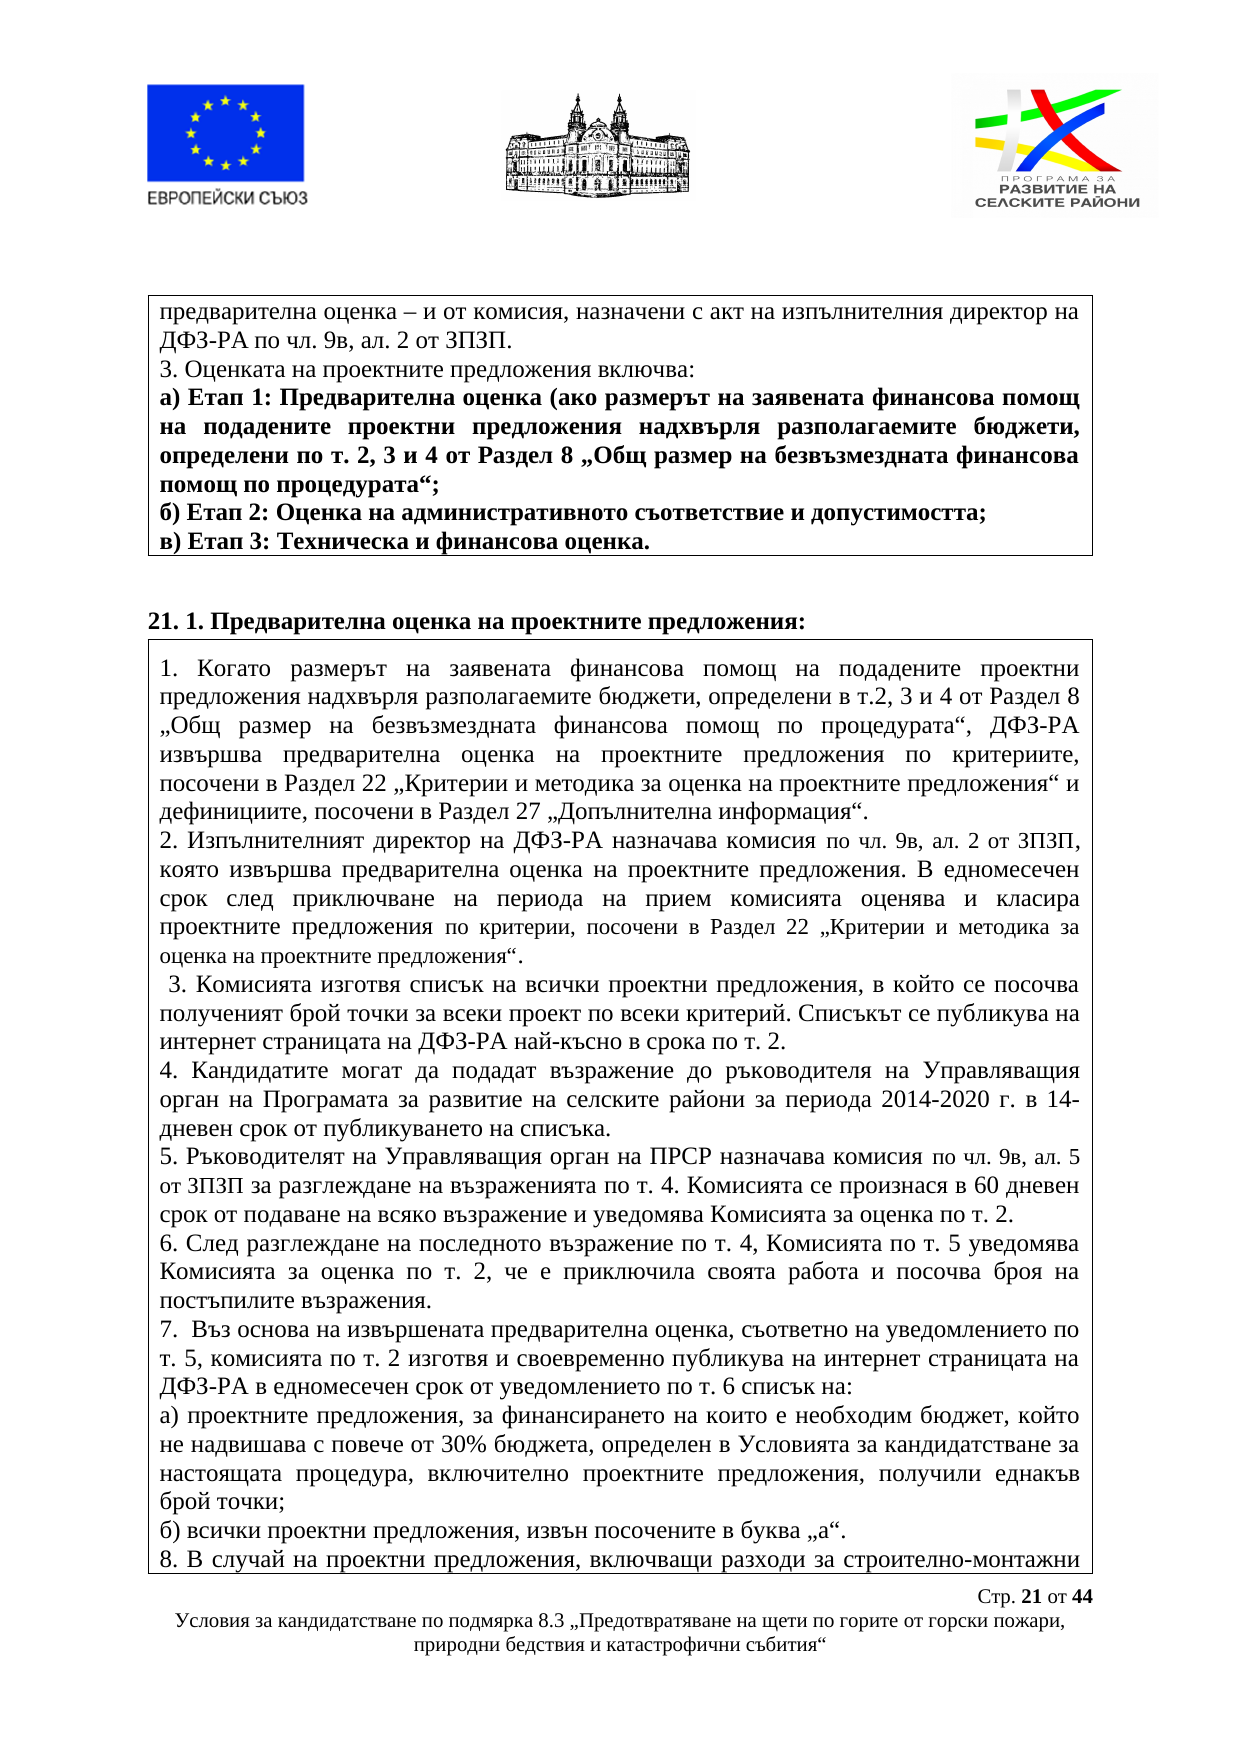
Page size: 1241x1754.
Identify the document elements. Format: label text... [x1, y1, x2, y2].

picture [950, 73, 1159, 218]
text 21. 1. Предварителна оценка на проектните предложения: [148, 606, 1093, 635]
picture [501, 90, 697, 201]
picture [147, 83, 309, 208]
